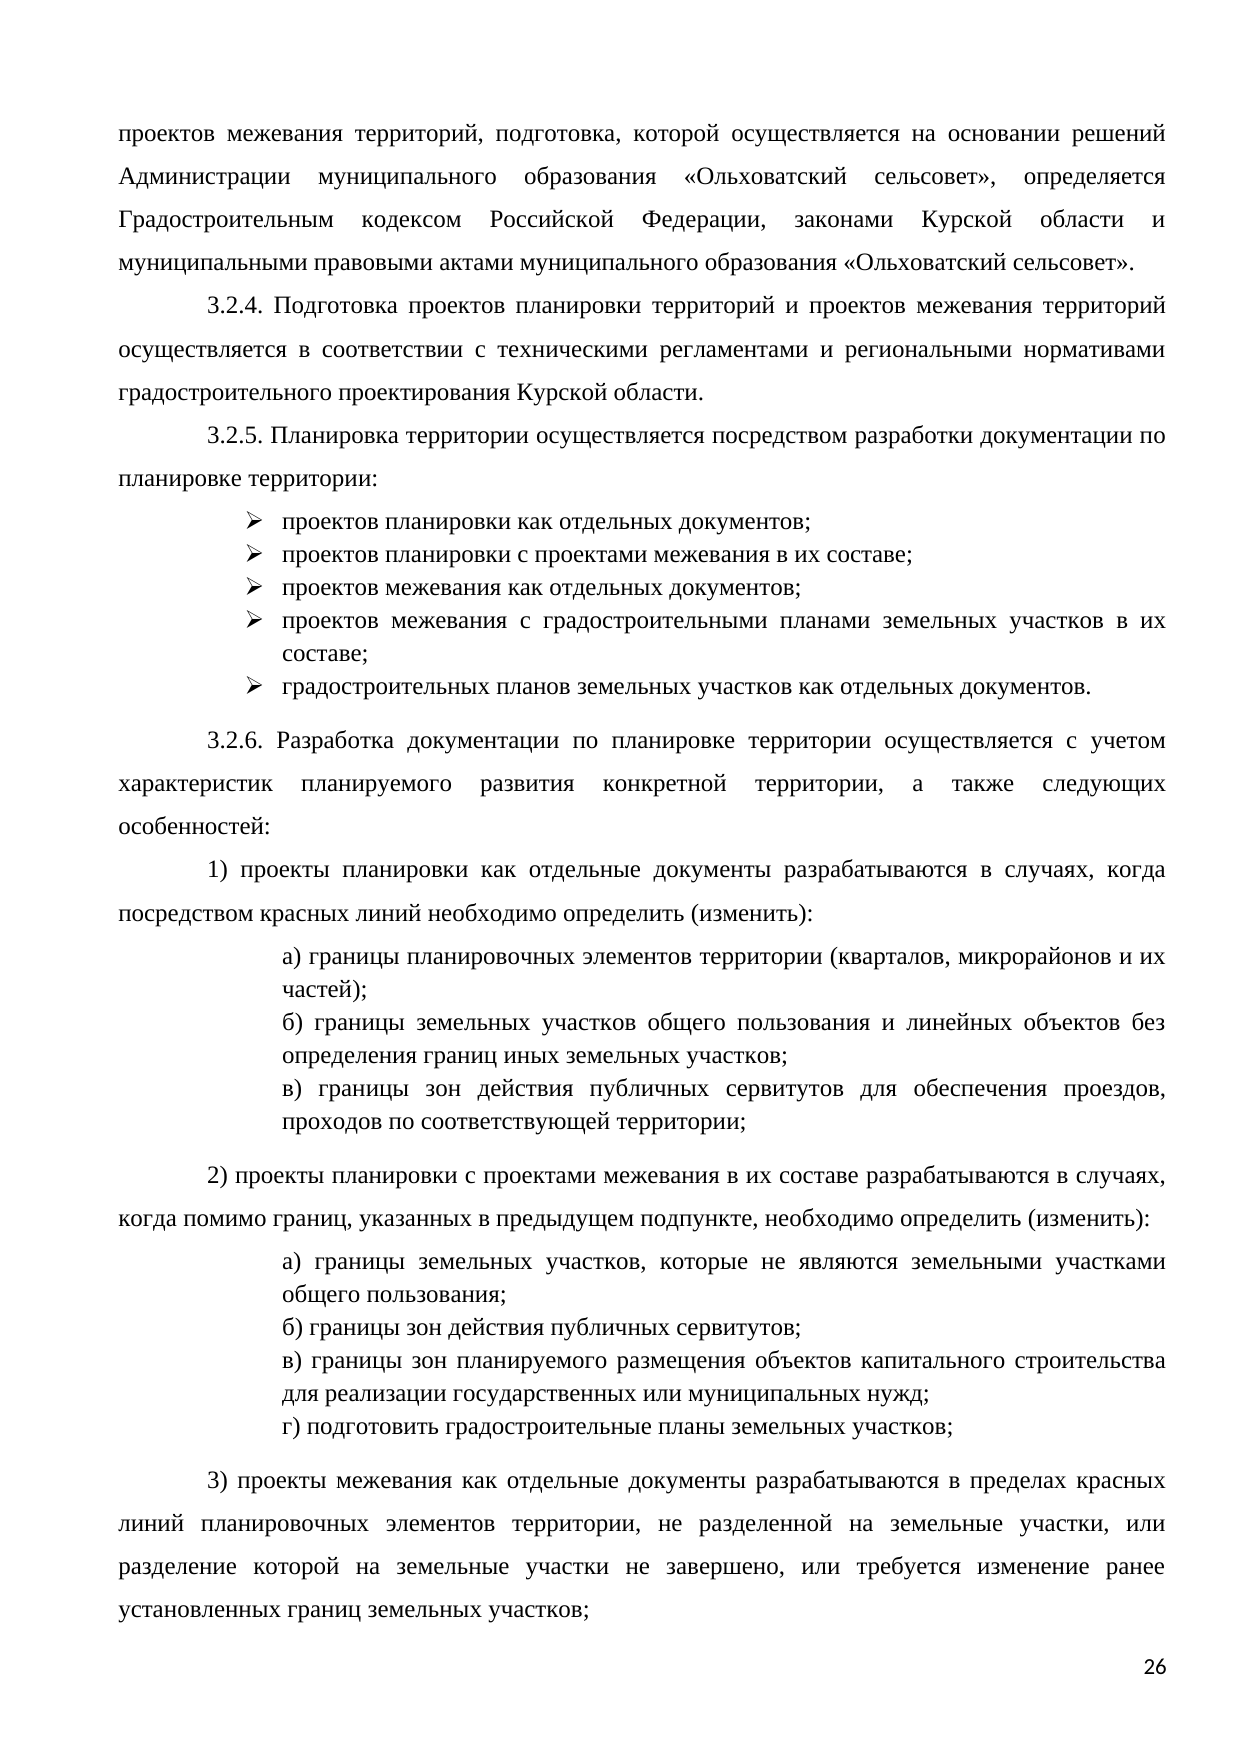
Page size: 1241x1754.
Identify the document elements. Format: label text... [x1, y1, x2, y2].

list б) границы земельных участков общего пользования и линейных объектов без определения границ иных земельных участков; [282, 1007, 1167, 1069]
list в) границы зон действия публичных сервитутов для обеспечения проездов, проходов по соответствующей территории; [282, 1073, 1167, 1135]
list градостроительных планов земельных участков как отдельных документов. [244, 671, 1167, 700]
list б) границы зон действия публичных сервитутов; [282, 1312, 1167, 1341]
list г) подготовить градостроительные планы земельных участков; [282, 1411, 1167, 1440]
list проектов межевания с градостроительными планами земельных участков в их составе; [244, 605, 1167, 667]
list проектов планировки с проектами межевания в их составе; [244, 539, 1167, 568]
list в) границы зон планируемого размещения объектов капитального строительства для реализации государственных или муниципальных нужд; [282, 1345, 1167, 1407]
text 3.2.6. Разработка документации по планировке территории осуществляется с учетом характеристик планируемого развития конкретной территории, а также следующих особенностей: [118, 725, 1167, 840]
text 3.2.5. Планировка территории осуществляется посредством разработки документации по планировке территории: [118, 420, 1167, 492]
text 2) проекты планировки с проектами межевания в их составе разрабатываются в случаях, когда помимо границ, указанных в предыдущем подпункте, необходимо определить (изменить): [118, 1160, 1167, 1232]
text 3) проекты межевания как отдельные документы разрабатываются в пределах красных линий планировочных элементов территории, не разделенной на земельные участки, или разделение которой на земельные участки не завершено, или требуется изменение ранее установленных границ земельных участков; [118, 1465, 1167, 1623]
text 3.2.4. Подготовка проектов планировки территорий и проектов межевания территорий осуществляется в соответствии с техническими регламентами и региональными нормативами градостроительного проектирования Курской области. [118, 291, 1167, 406]
list а) границы земельных участков, которые не являются земельными участками общего пользования; [282, 1246, 1167, 1308]
list проектов планировки как отдельных документов; [244, 506, 1167, 535]
list проектов межевания как отдельных документов; [244, 572, 1167, 601]
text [118, 118, 1167, 276]
text 1) проекты планировки как отдельные документы разрабатываются в случаях, когда посредством красных линий необходимо определить (изменить): [118, 854, 1167, 926]
list а) границы планировочных элементов территории (кварталов, микрорайонов и их частей); [282, 941, 1167, 1003]
